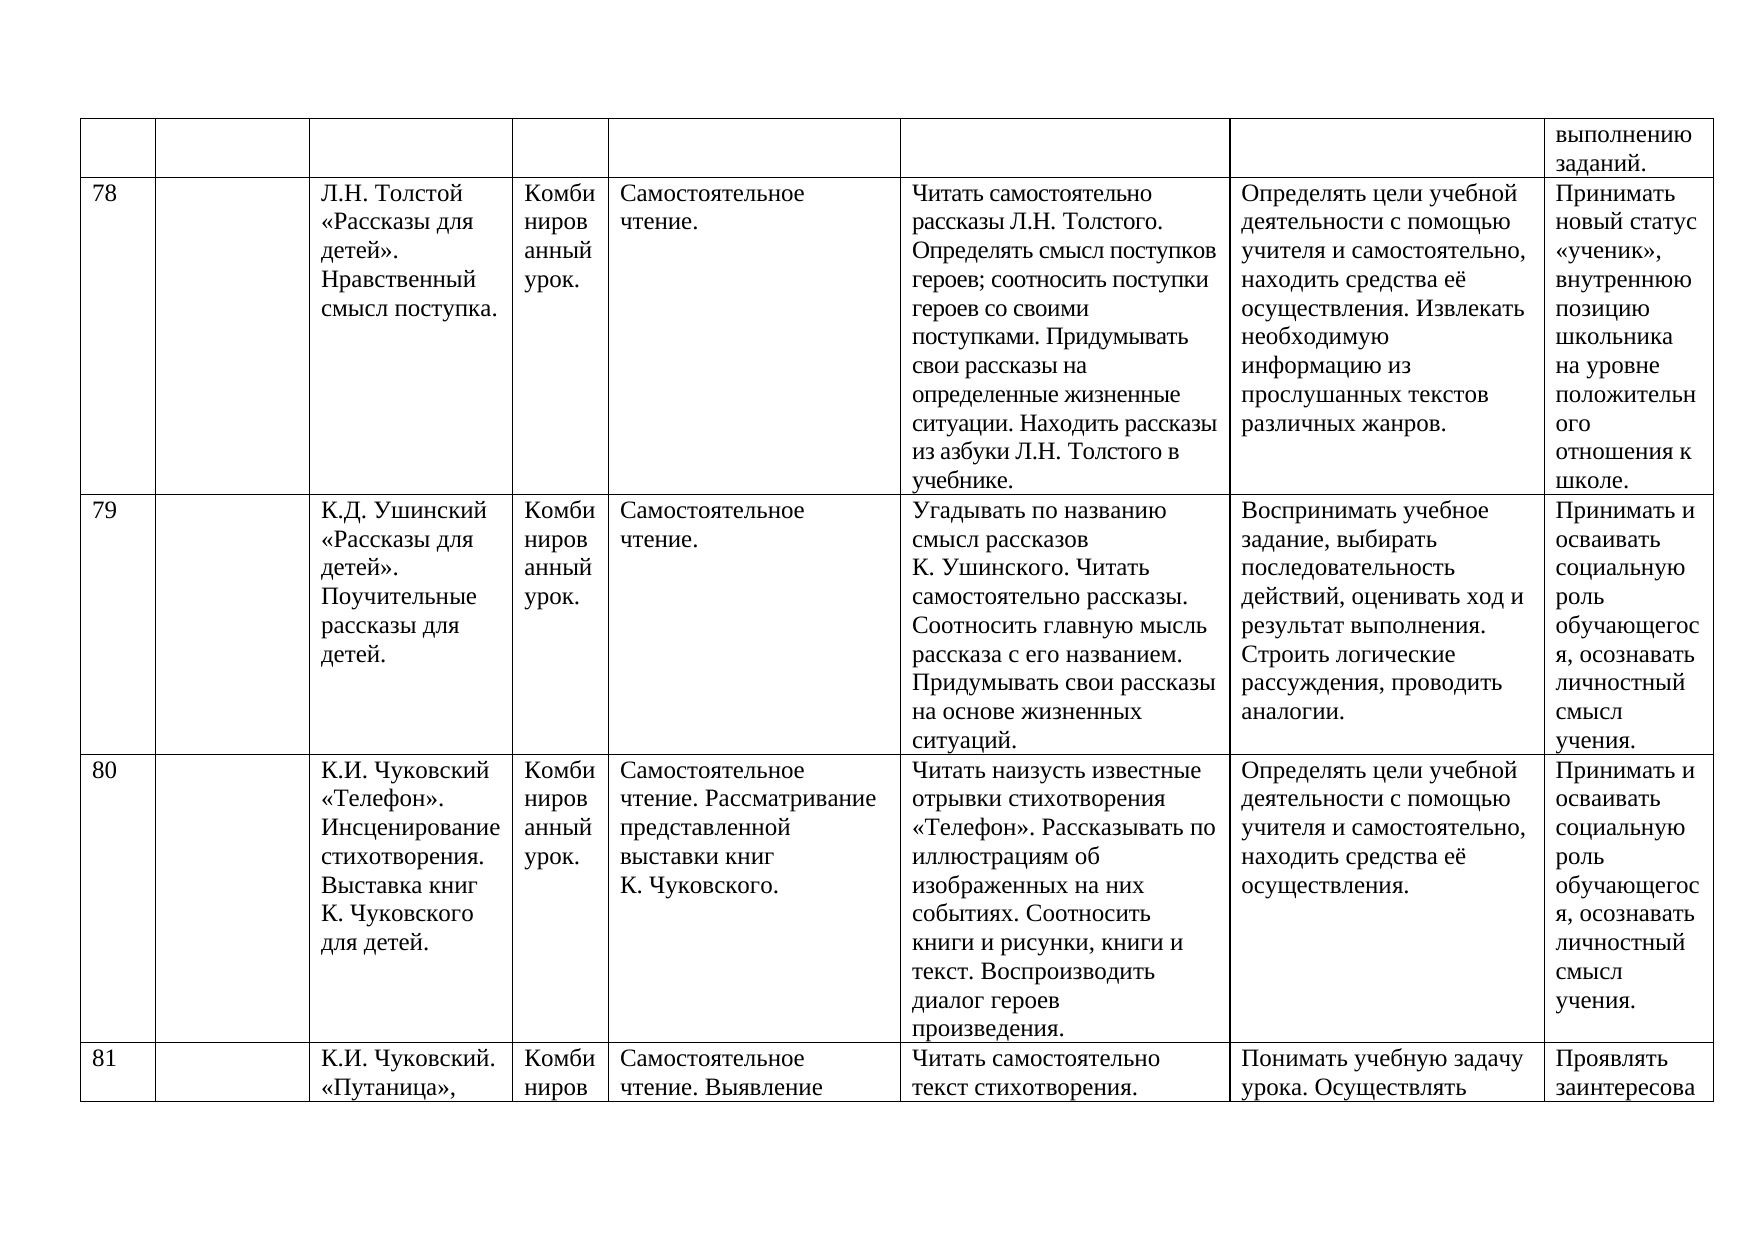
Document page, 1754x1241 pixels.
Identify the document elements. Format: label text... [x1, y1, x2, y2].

table_cell Определять цели учебной деятельности с помощью учителя и самостоятельно, находить средства её осуществления. [1231, 755, 1544, 1042]
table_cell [1231, 119, 1544, 177]
table_cell 79 [81, 495, 155, 754]
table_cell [901, 1043, 1229, 1101]
table_cell [156, 1043, 309, 1101]
table_cell Определять цели учебной деятельности с помощью учителя и самостоятельно, находить средства её осуществления. Извлекать необходимую информацию из прослушанных текстов различных жанров. [1231, 178, 1544, 494]
table_cell 81 [81, 1043, 155, 1101]
table_cell Самостоятельное чтение. [609, 495, 900, 754]
table_cell 78 [81, 178, 155, 494]
table_cell К.И. Чуковский «Телефон». Инсценирование стихотворения. Выставка книг К. Чуковского для детей. [310, 755, 512, 1042]
table_cell [156, 119, 309, 177]
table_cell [513, 119, 608, 177]
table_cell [609, 1043, 900, 1101]
table_cell [156, 178, 309, 494]
table_cell Принимать новый статус «ученик», внутреннюю позицию школьника на уровне положительного отношения к школе. [1545, 178, 1713, 494]
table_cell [310, 119, 512, 177]
table_cell Принимать и осваивать социальную роль обучающегося, осознавать личностный смысл учения. [1545, 755, 1713, 1042]
table_cell [156, 495, 309, 754]
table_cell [609, 119, 900, 177]
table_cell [1231, 1043, 1544, 1101]
table_cell К.Д. Ушинский «Рассказы для детей». Поучительные рассказы для детей. [310, 495, 512, 754]
table_cell Самостоятельное чтение. [609, 178, 900, 494]
table_cell Воспринимать учебное задание, выбирать последовательность действий, оценивать ход и результат выполнения. Строить логические рассуждения, проводить аналогии. [1231, 495, 1544, 754]
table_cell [310, 1043, 512, 1101]
table_cell 80 [81, 755, 155, 1042]
table_cell Комбинированный урок. [513, 755, 608, 1042]
table_cell [156, 755, 309, 1042]
table_cell Л.Н. Толстой «Рассказы для детей». Нравственный смысл поступка. [310, 178, 512, 494]
table_cell 77 [81, 119, 155, 177]
table_cell Принимать и осваивать социальную роль обучающегося, осознавать личностный смысл учения. [1545, 495, 1713, 754]
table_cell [1545, 119, 1713, 177]
table_cell Комбинированный урок. [513, 495, 608, 754]
table_cell Читать самостоятельно рассказы Л.Н. Толстого. Определять смысл поступков героев; соотносить поступки героев со своими поступками. Придумывать свои рассказы на определенные жизненные ситуации. Находить рассказы из азбуки Л.Н. Толстого в учебнике. [901, 178, 1229, 494]
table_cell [901, 119, 1229, 177]
table_cell Угадывать по названию смысл рассказов К. Ушинского. Читать самостоятельно рассказы. Соотносить главную мысль рассказа с его названием. Придумывать свои рассказы на основе жизненных ситуаций. [901, 495, 1229, 754]
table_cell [513, 1043, 608, 1101]
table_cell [1545, 1043, 1713, 1101]
table_cell Самостоятельное чтение. Рассматривание представленной выставки книг К. Чуковского. [609, 755, 900, 1042]
table_cell Комбинированный урок. [513, 178, 608, 494]
table_cell Читать наизусть известные отрывки стихотворения «Телефон». Рассказывать по иллюстрациям об изображенных на них событиях. Соотносить книги и рисунки, книги и текст. Воспроизводить диалог героев произведения. [901, 755, 1229, 1042]
